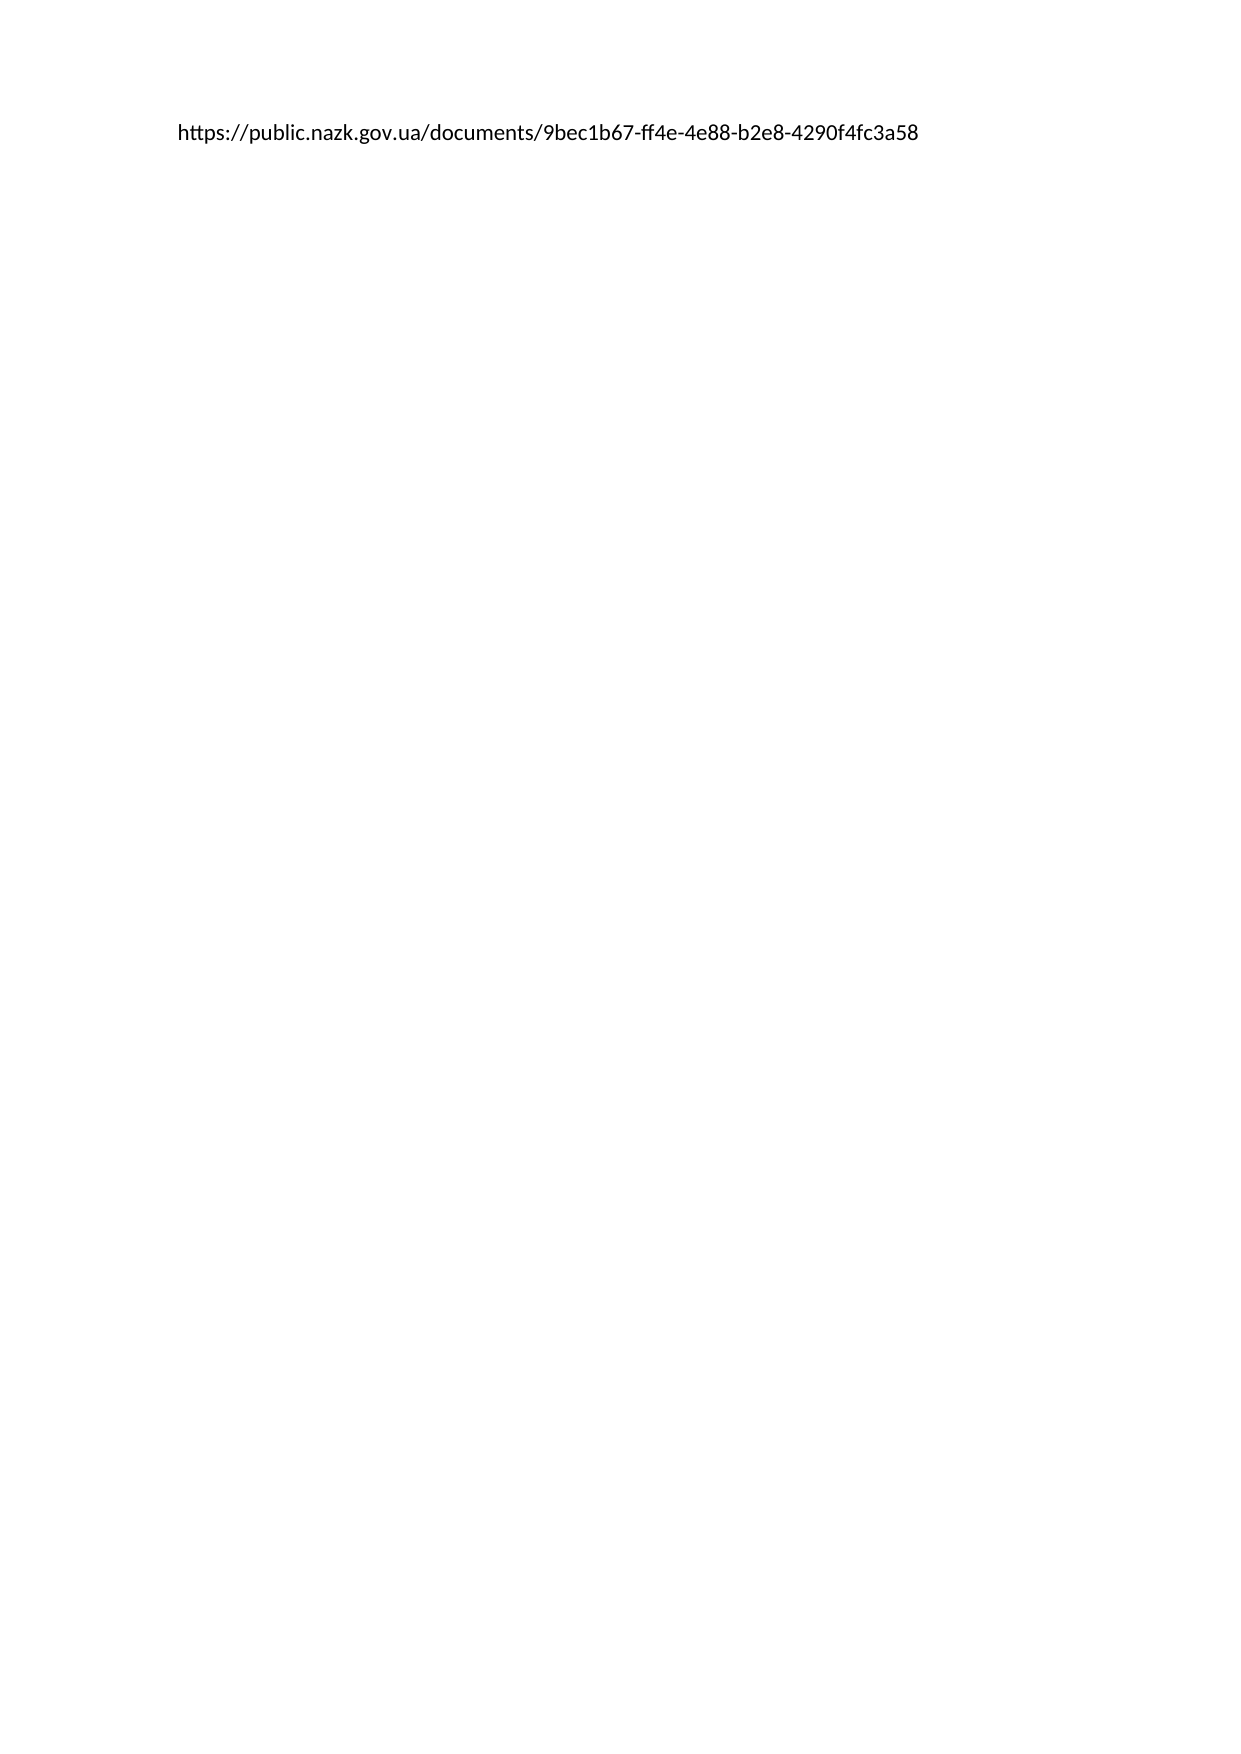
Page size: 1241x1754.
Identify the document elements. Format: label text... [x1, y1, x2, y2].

text https://public.nazk.gov.ua/documents/9bec1b67-ff4e-4e88-b2e8-4290f4fc3a58 [177, 118, 1152, 146]
